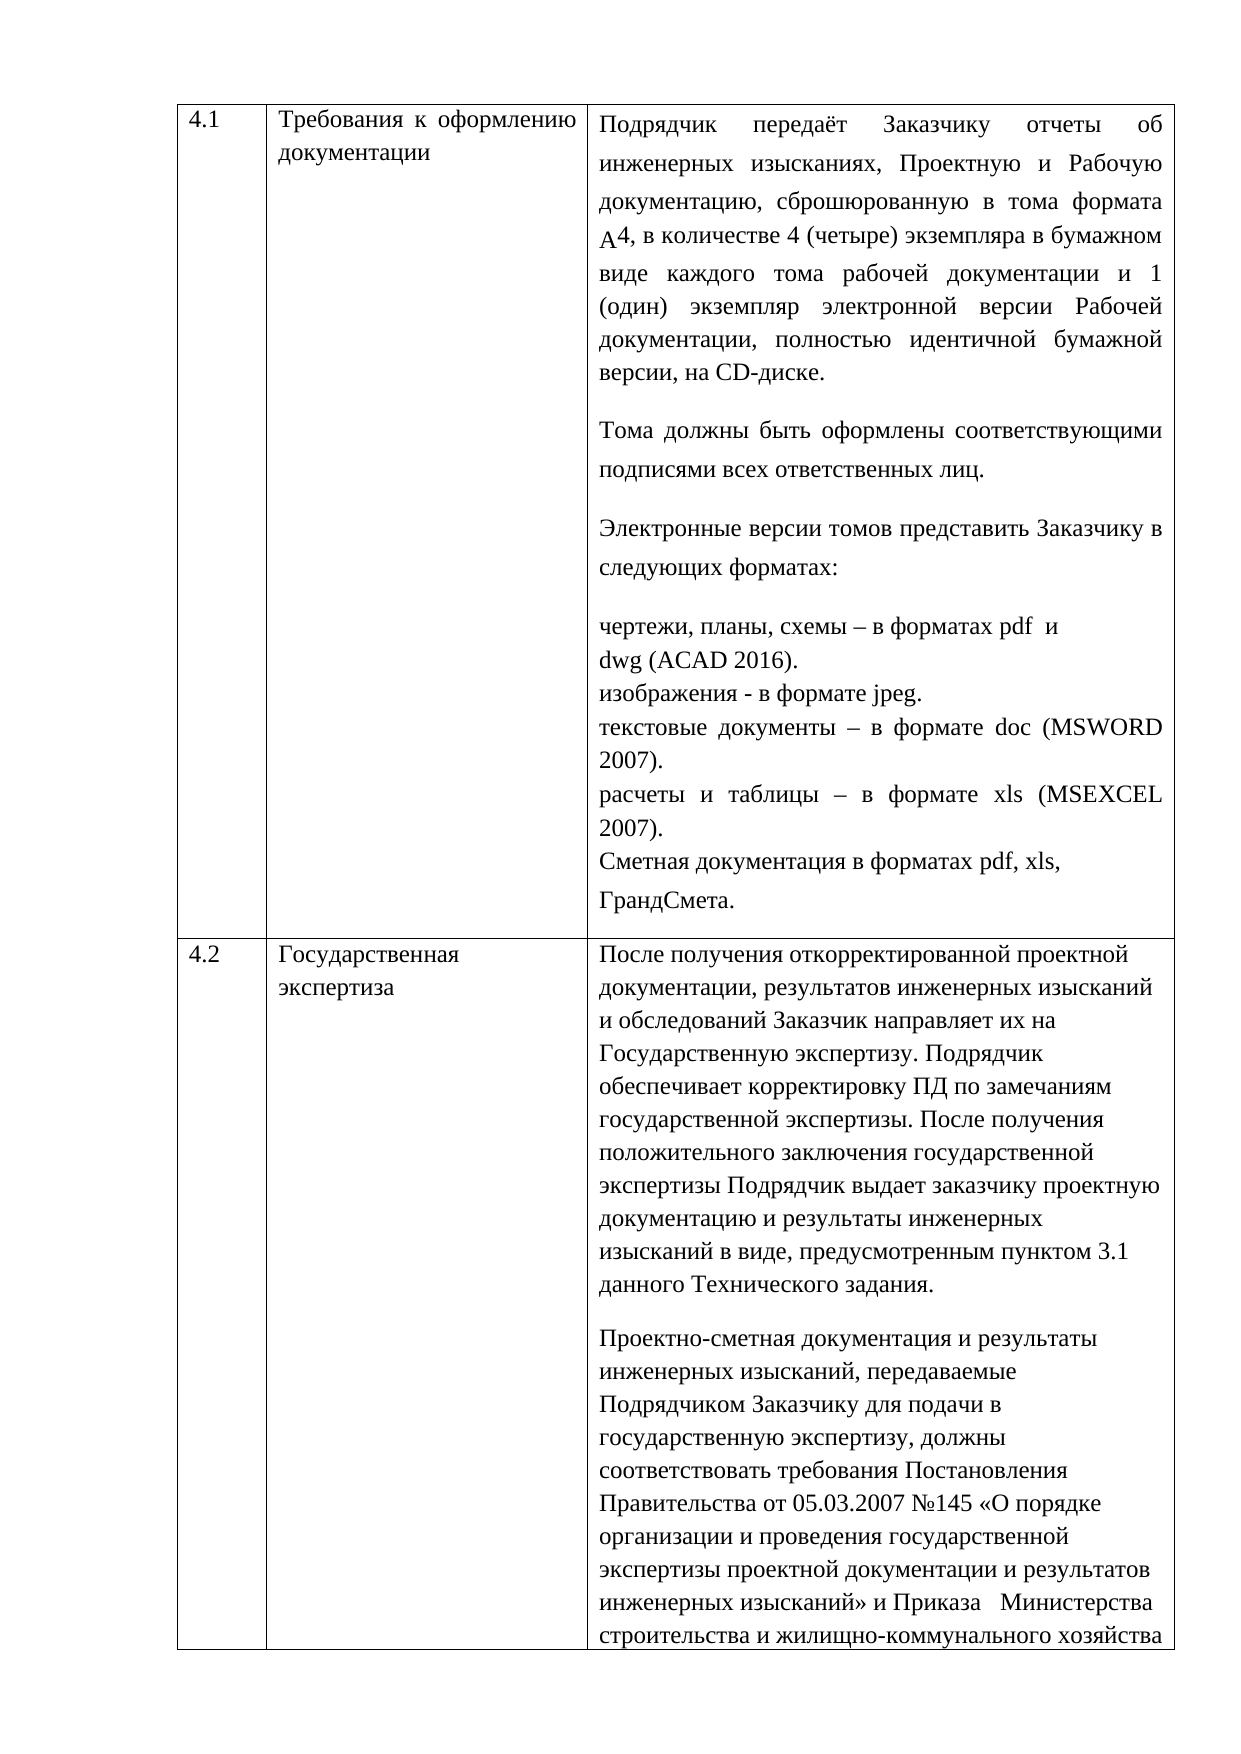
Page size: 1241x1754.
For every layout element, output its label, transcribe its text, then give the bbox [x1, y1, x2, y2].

table_cell 4.1 [178, 105, 266, 938]
table_cell 4.2 [178, 939, 266, 1649]
table_cell Подрядчик передаёт Заказчику отчеты об инженерных изысканиях, Проектную и Рабочую документацию, сброшюрованную в тома формата А4, в количестве 4 (четыре) экземпляра в бумажном виде каждого тома рабочей документации и 1 (один) экземпляр электронной версии Рабочей документации, полностью идентичной бумажной версии, на CD-диске. Тома должны быть оформлены соответствующими подписями всех ответственных лиц. Электронные версии томов представить Заказчику в следующих форматах: чертежи, планы, схемы – в форматах pdf и dwg (ACAD 2016). изображения - в формате jpeg. текстовые документы – в формате doc (MSWORD 2007). расчеты и таблицы – в формате xls (MSEXCEL 2007). Сметная документация в форматах pdf, xls, ГрандСмета. [588, 105, 1174, 938]
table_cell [267, 939, 587, 1649]
table_cell Требования к оформлению документации [267, 105, 587, 938]
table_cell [588, 939, 1174, 1649]
